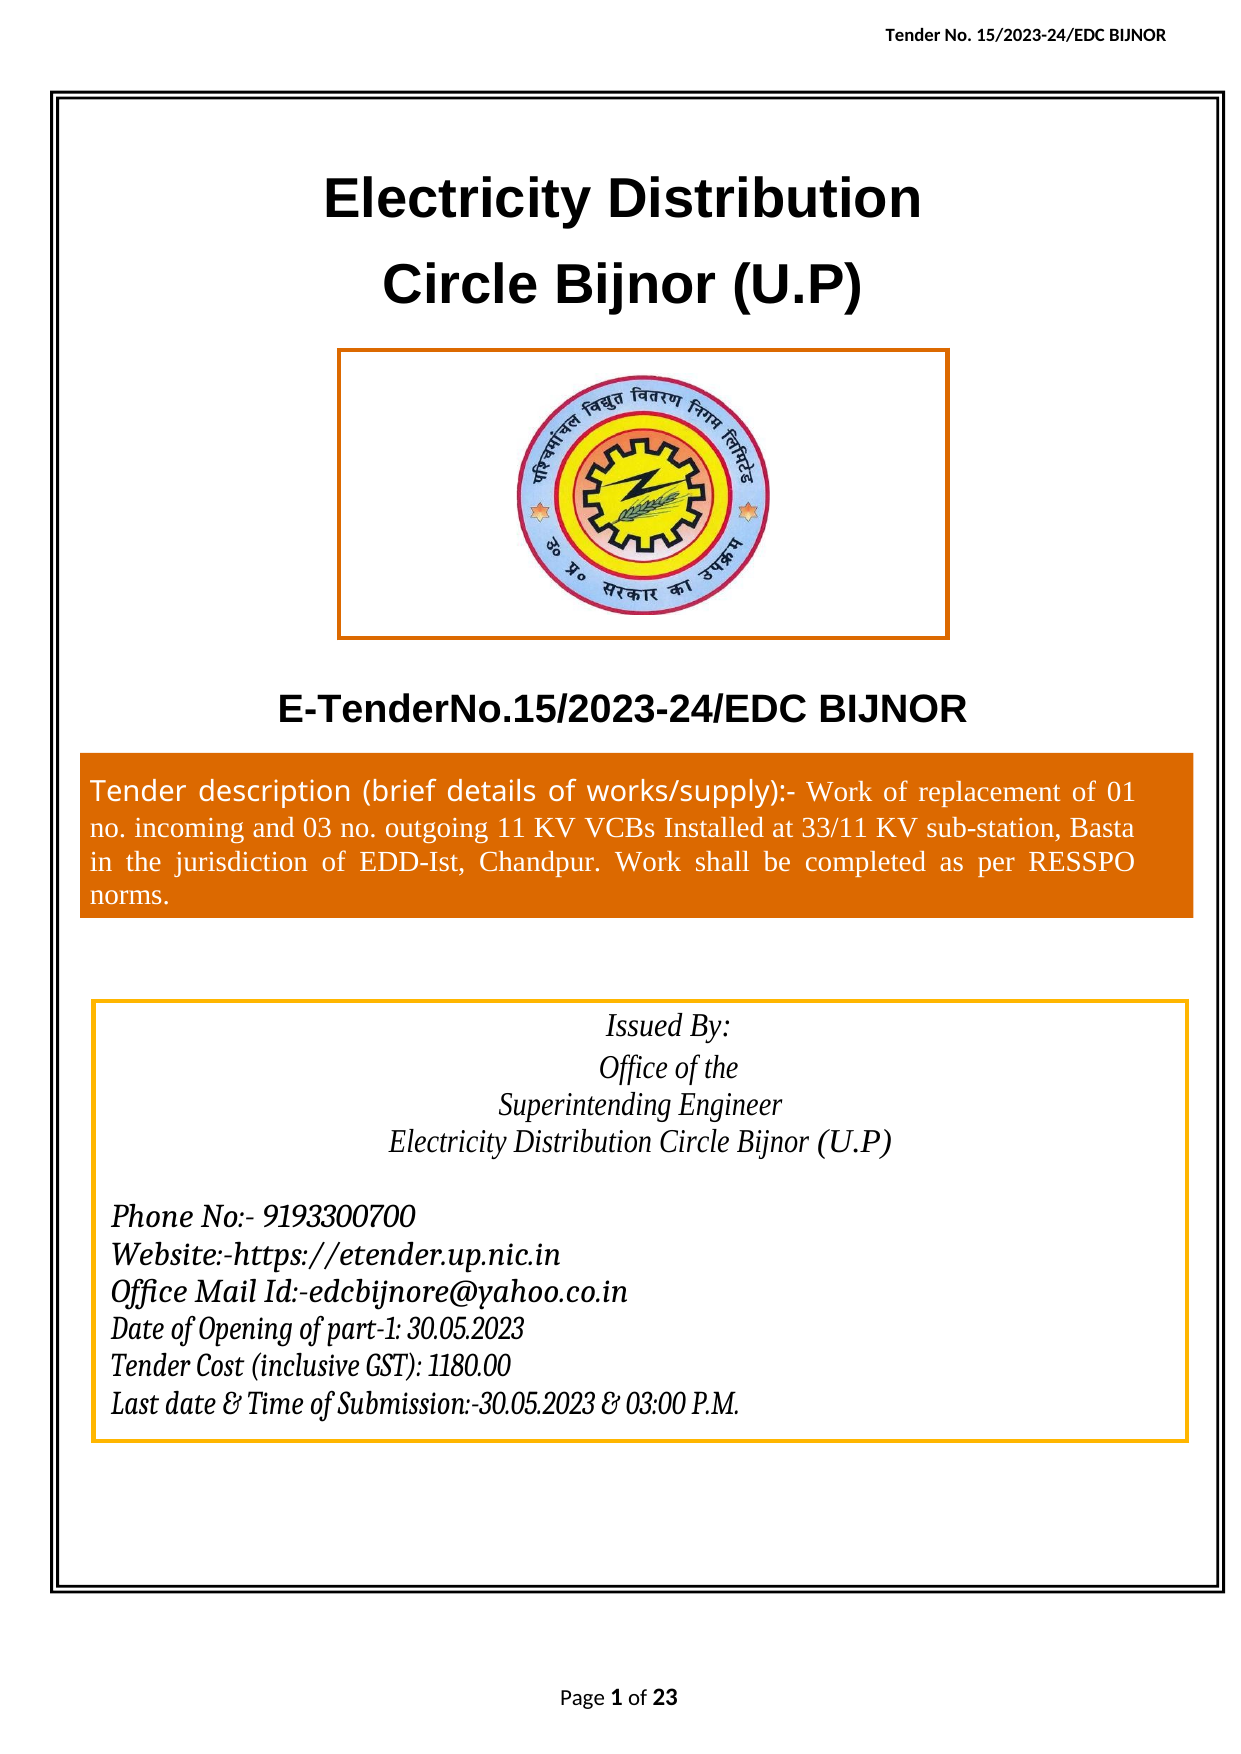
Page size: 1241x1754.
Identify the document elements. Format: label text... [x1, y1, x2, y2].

text E-TenderNo.15/2023-24/EDC BIJNOR [251, 686, 994, 731]
title Electricity Distribution Circle Bijnor (U.P) [251, 164, 994, 315]
text Tender description (brief details of works/supply):- Work of replacement of 01 no. incoming and 03 no. outgoing 11 KV VCBs Installed at 33/11 KV sub-station, Basta in the jurisdiction of EDD-Ist, Chandpur. Work shall be completed as per RESSPO norms. [89, 770, 1136, 911]
picture [516, 373, 770, 615]
